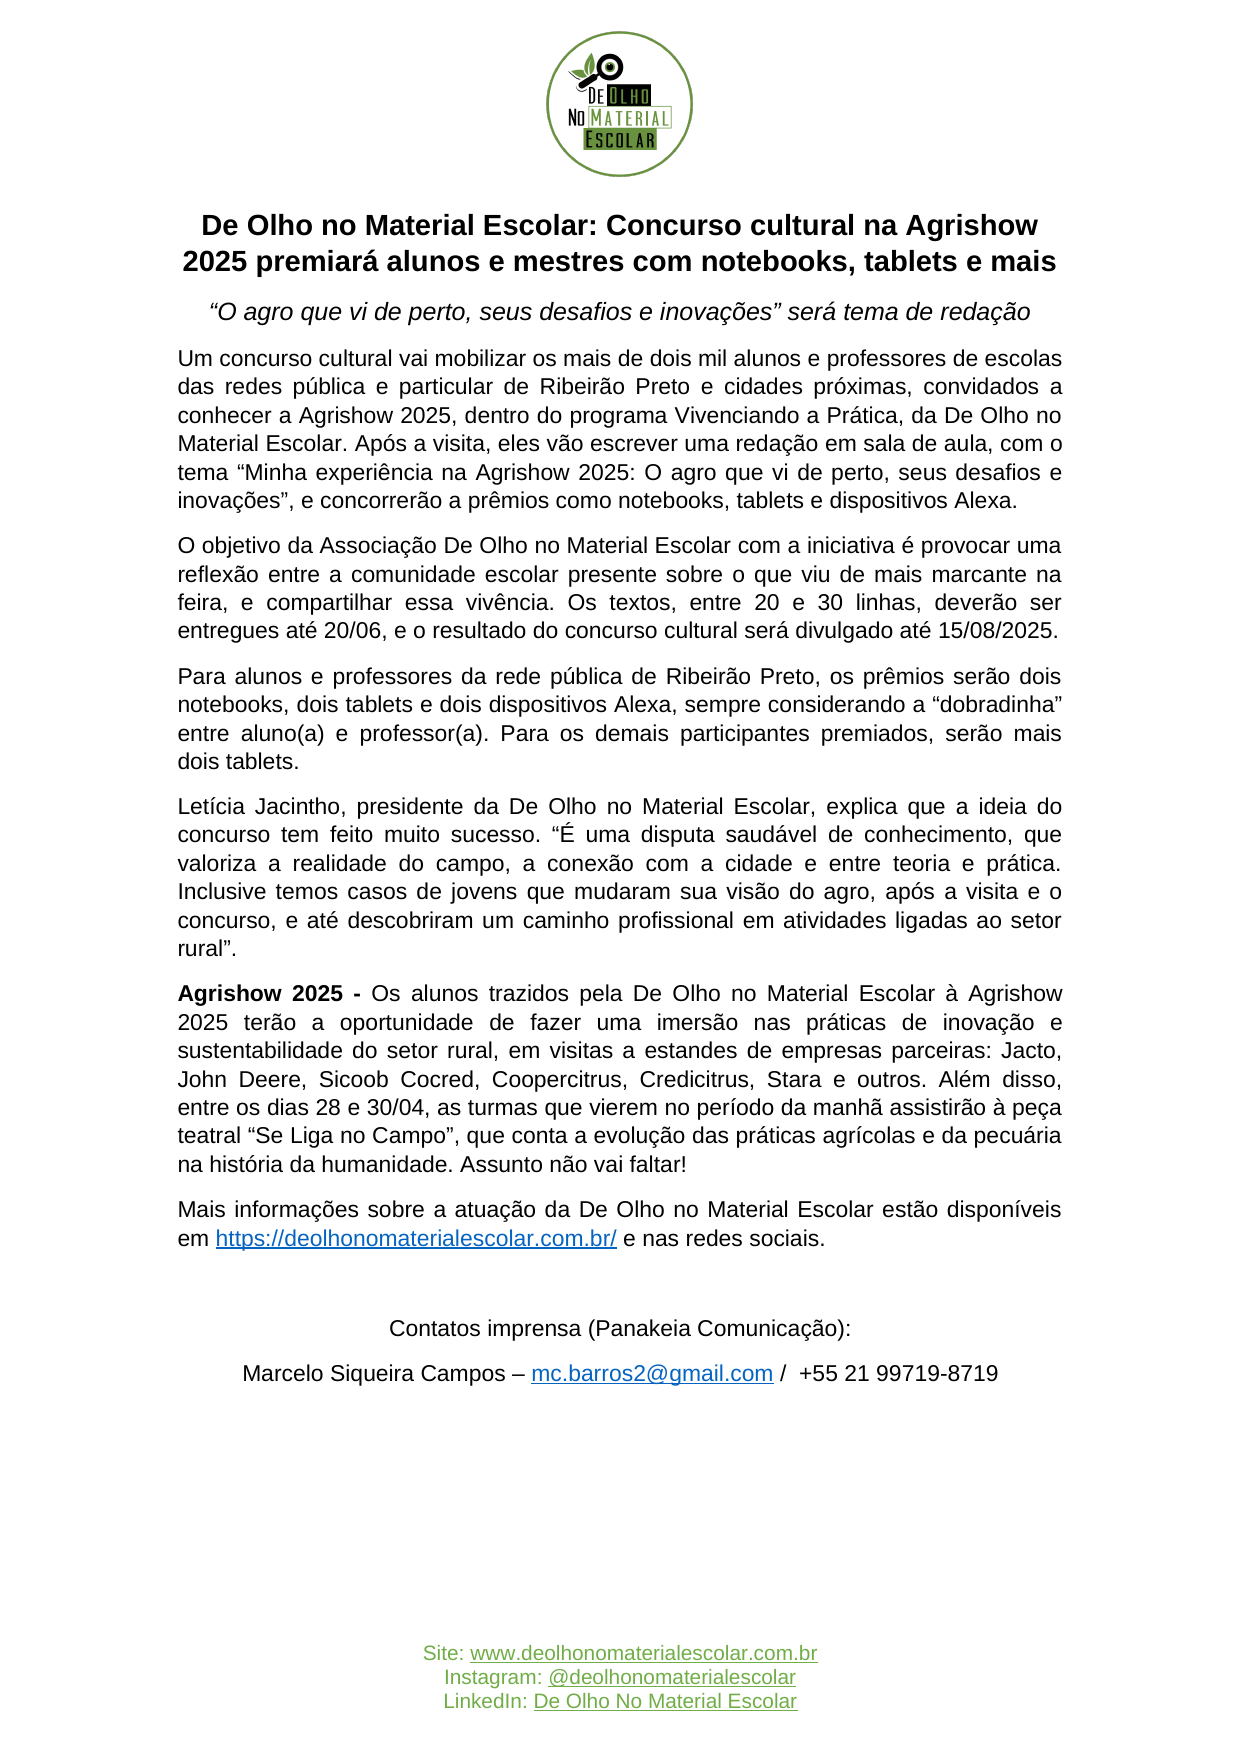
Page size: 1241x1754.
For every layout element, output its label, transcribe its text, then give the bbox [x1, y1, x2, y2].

text De Olho no Material Escolar: Concurso cultural na Agrishow 2025 premiará alunos e mestres com notebooks, tablets e mais [177, 208, 1063, 278]
text Contatos imprensa (Panakeia Comunicação): [177, 1315, 1063, 1341]
text Para alunos e professores da rede pública de Ribeirão Preto, os prêmios serão dois notebooks, dois tablets e dois dispositivos Alexa, sempre considerando a “dobradinha” entre aluno(a) e professor(a). Para os demais participantes premiados, serão mais dois tablets. [177, 663, 1063, 774]
text Um concurso cultural vai mobilizar os mais de dois mil alunos e professores de escolas das redes pública e particular de Ribeirão Preto e cidades próximas, convidados a conhecer a Agrishow 2025, dentro do programa Vivenciando a Prática, da De Olho no Material Escolar. Após a visita, eles vão escrever uma redação em sala de aula, com o tema “Minha experiência na Agrishow 2025: O agro que vi de perto, seus desafios e inovações”, e concorrerão a prêmios como notebooks, tablets e dispositivos Alexa. [177, 345, 1063, 513]
text Agrishow 2025 - Os alunos trazidos pela De Olho no Material Escolar à Agrishow 2025 terão a oportunidade de fazer uma imersão nas práticas de inovação e sustentabilidade do setor rural, em visitas a estandes de empresas parceiras: Jacto, John Deere, Sicoob Cocred, Coopercitrus, Credicitrus, Stara e outros. Além disso, entre os dias 28 e 30/04, as turmas que vierem no período da manhã assistirão à peça teatral “Se Liga no Campo”, que conta a evolução das práticas agrícolas e da pecuária na história da humanidade. Assunto não vai faltar! [177, 980, 1063, 1177]
text Marcelo Siqueira Campos – mc.barros2@gmail.com / +55 21 99719-8719 [177, 1360, 1063, 1386]
text Letícia Jacintho, presidente da De Olho no Material Escolar, explica que a ideia do concurso tem feito muito sucesso. “É uma disputa saudável de conhecimento, que valoriza a realidade do campo, a conexão com a cidade e entre teoria e prática. Inclusive temos casos de jovens que mudaram sua visão do agro, após a visita e o concurso, e até descobriram um caminho profissional em atividades ligadas ao setor rural”. [177, 793, 1063, 962]
text Mais informações sobre a atuação da De Olho no Material Escolar estão disponíveis em https://deolhonomaterialescolar.com.br/ e nas redes sociais. [177, 1196, 1063, 1251]
text “O agro que vi de perto, seus desafios e inovações” será tema de redação [177, 297, 1063, 326]
text O objetivo da Associação De Olho no Material Escolar com a iniciativa é provocar uma reflexão entre a comunidade escolar presente sobre o que viu de mais marcante na feira, e compartilhar essa vivência. Os textos, entre 20 e 30 linhas, deverão ser entregues até 20/06, e o resultado do concurso cultural será divulgado até 15/08/2025. [177, 532, 1063, 644]
